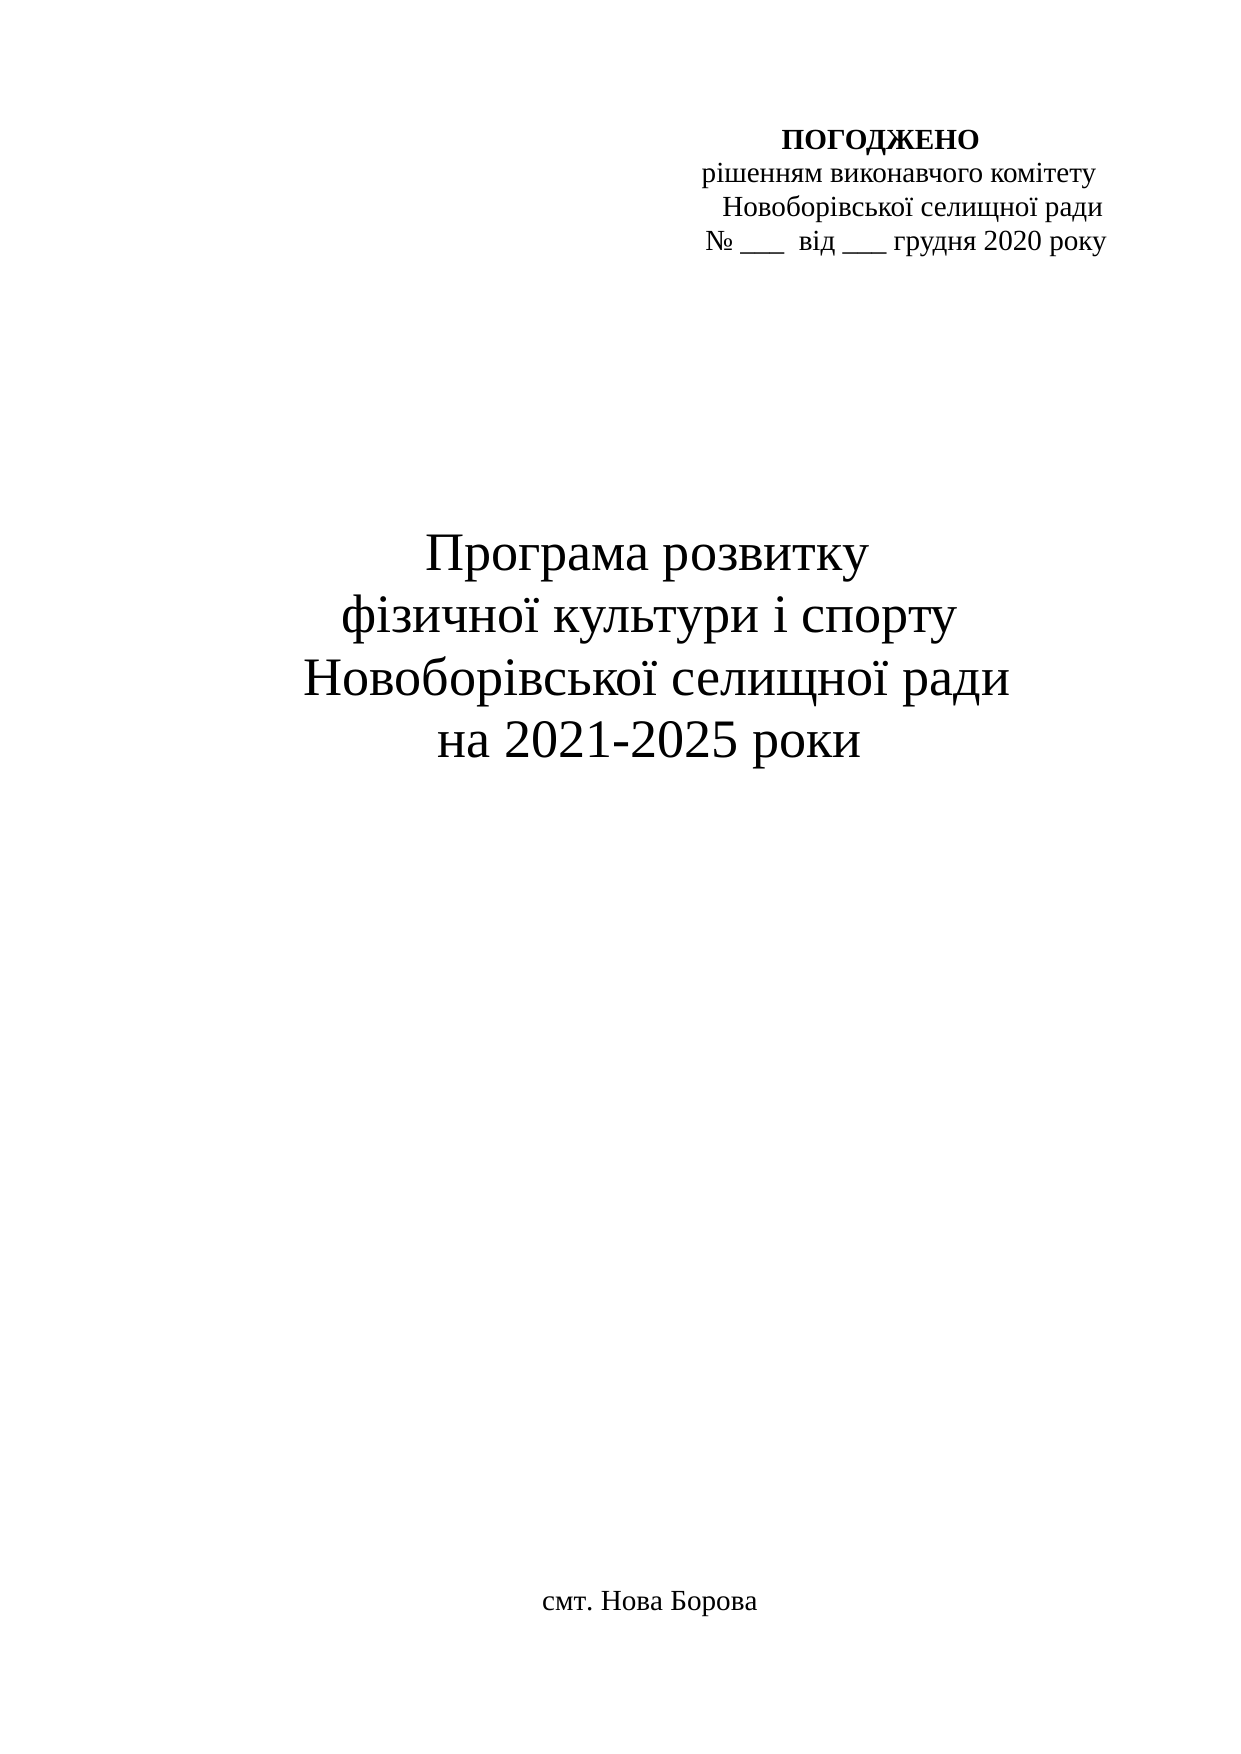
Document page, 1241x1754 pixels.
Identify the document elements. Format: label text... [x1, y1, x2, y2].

text на 2021-2025 роки [148, 707, 1152, 769]
text Новоборівської селищної ради [590, 189, 1147, 223]
text смт. Нова Борова [148, 1583, 1152, 1617]
text Новоборівської селищної ради [148, 644, 1152, 707]
text ПОГОДЖЕНО [738, 122, 1147, 156]
text рішенням виконавчого комітету [148, 156, 1147, 189]
text № ___ від ___ грудня 2020 року [148, 223, 1147, 256]
text Програма розвитку [148, 520, 1147, 582]
text фізичної культури і спорту [148, 582, 1152, 644]
